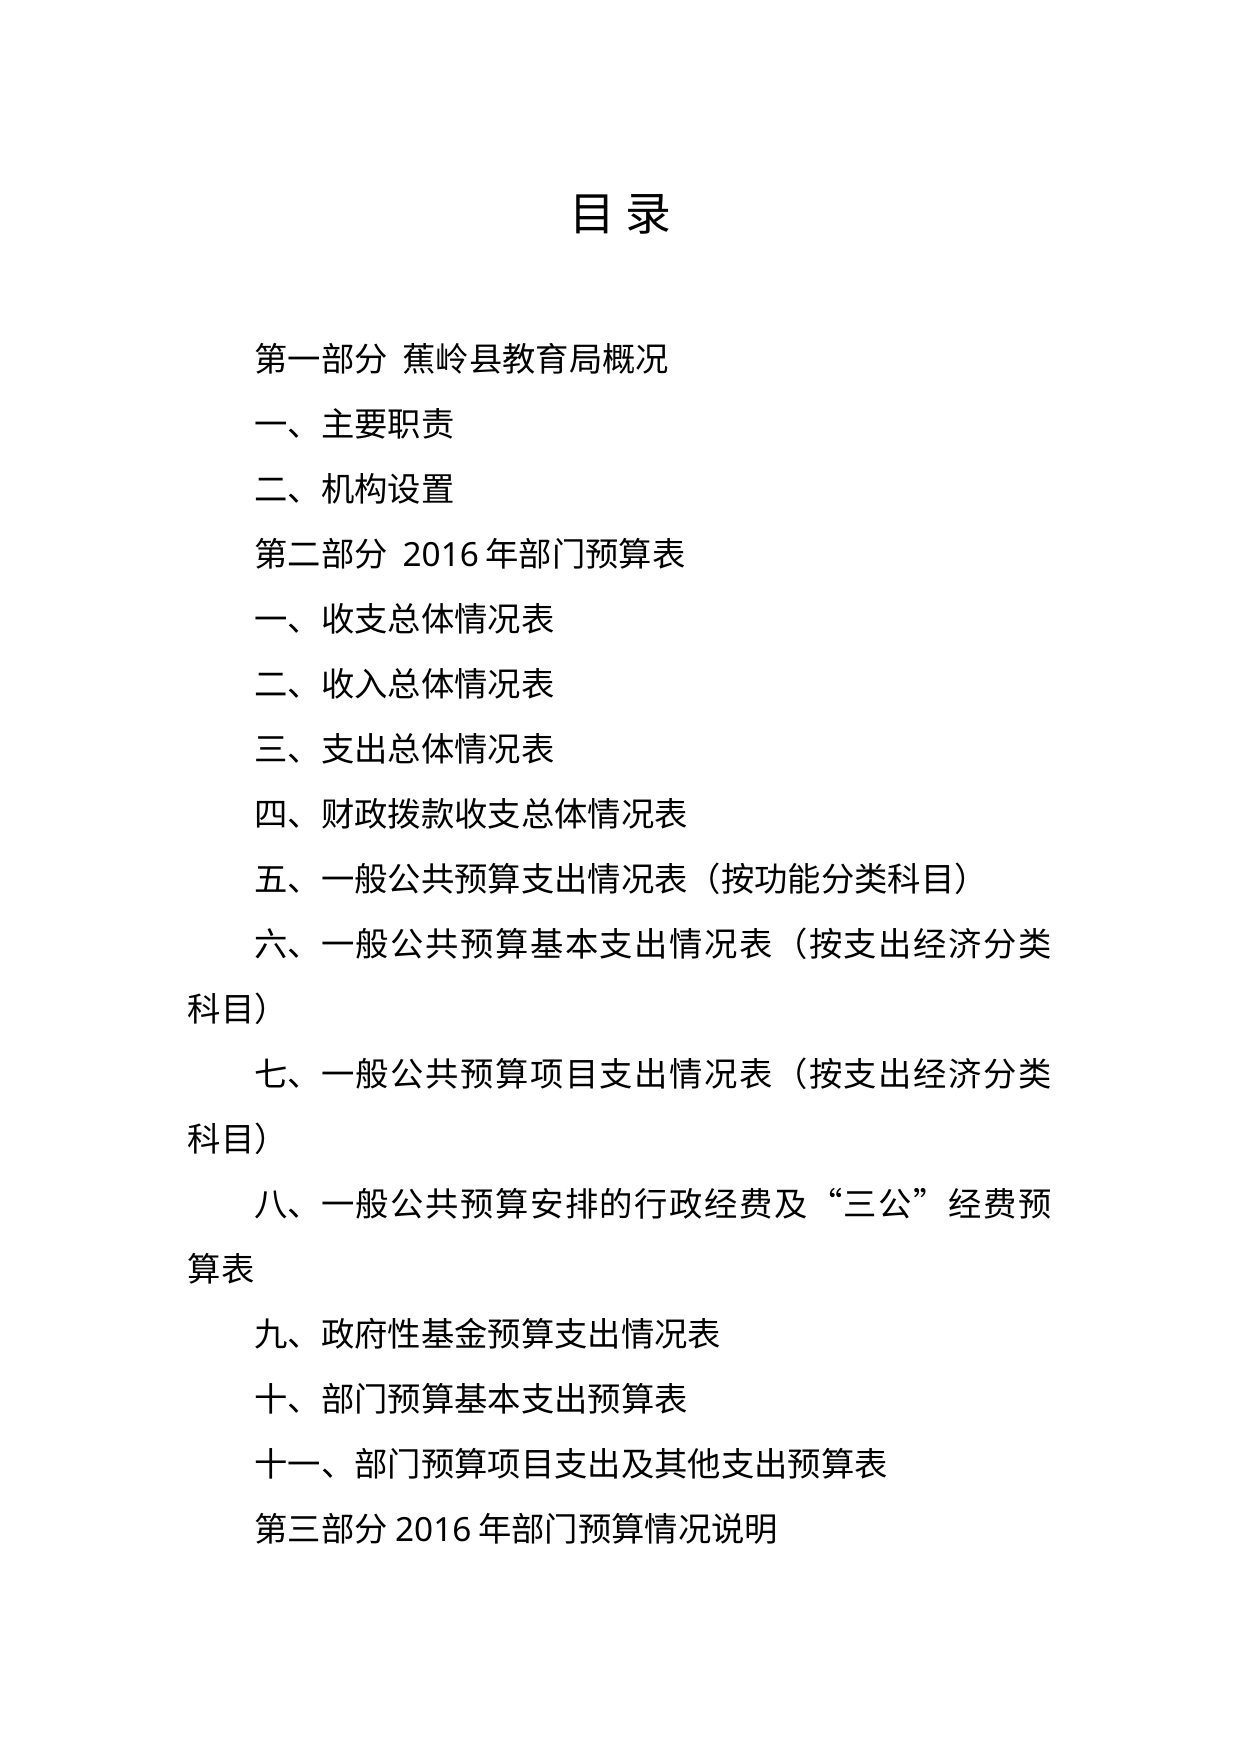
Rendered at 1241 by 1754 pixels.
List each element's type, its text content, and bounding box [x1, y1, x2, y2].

list 一般公共预算支出情况表（按功能分类科目） [187, 844, 1053, 909]
list 收支总体情况表 [187, 584, 1053, 649]
list 财政拨款收支总体情况表 [187, 779, 1053, 844]
list 收入总体情况表 [187, 649, 1053, 714]
text 第三部分 2016年部门预算情况说明 [187, 1494, 1053, 1559]
list 机构设置 [187, 454, 1053, 519]
list 支出总体情况表 [187, 714, 1053, 779]
list 部门预算基本支出预算表 [187, 1364, 1053, 1429]
list 一般公共预算基本支出情况表（按支出经济分类科目） [187, 909, 1053, 1039]
list 部门预算项目支出及其他支出预算表 [187, 1429, 1053, 1494]
list 政府性基金预算支出情况表 [187, 1299, 1053, 1364]
list 一般公共预算项目支出情况表（按支出经济分类科目） [187, 1039, 1053, 1169]
text 第一部分 蕉岭县教育局概况 [187, 324, 1053, 389]
list 一般公共预算安排的行政经费及“三公”经费预算表 [187, 1169, 1053, 1299]
list 主要职责 [187, 389, 1053, 454]
text 目 录 [187, 162, 1053, 259]
text 第二部分 2016年部门预算表 [187, 519, 1053, 584]
